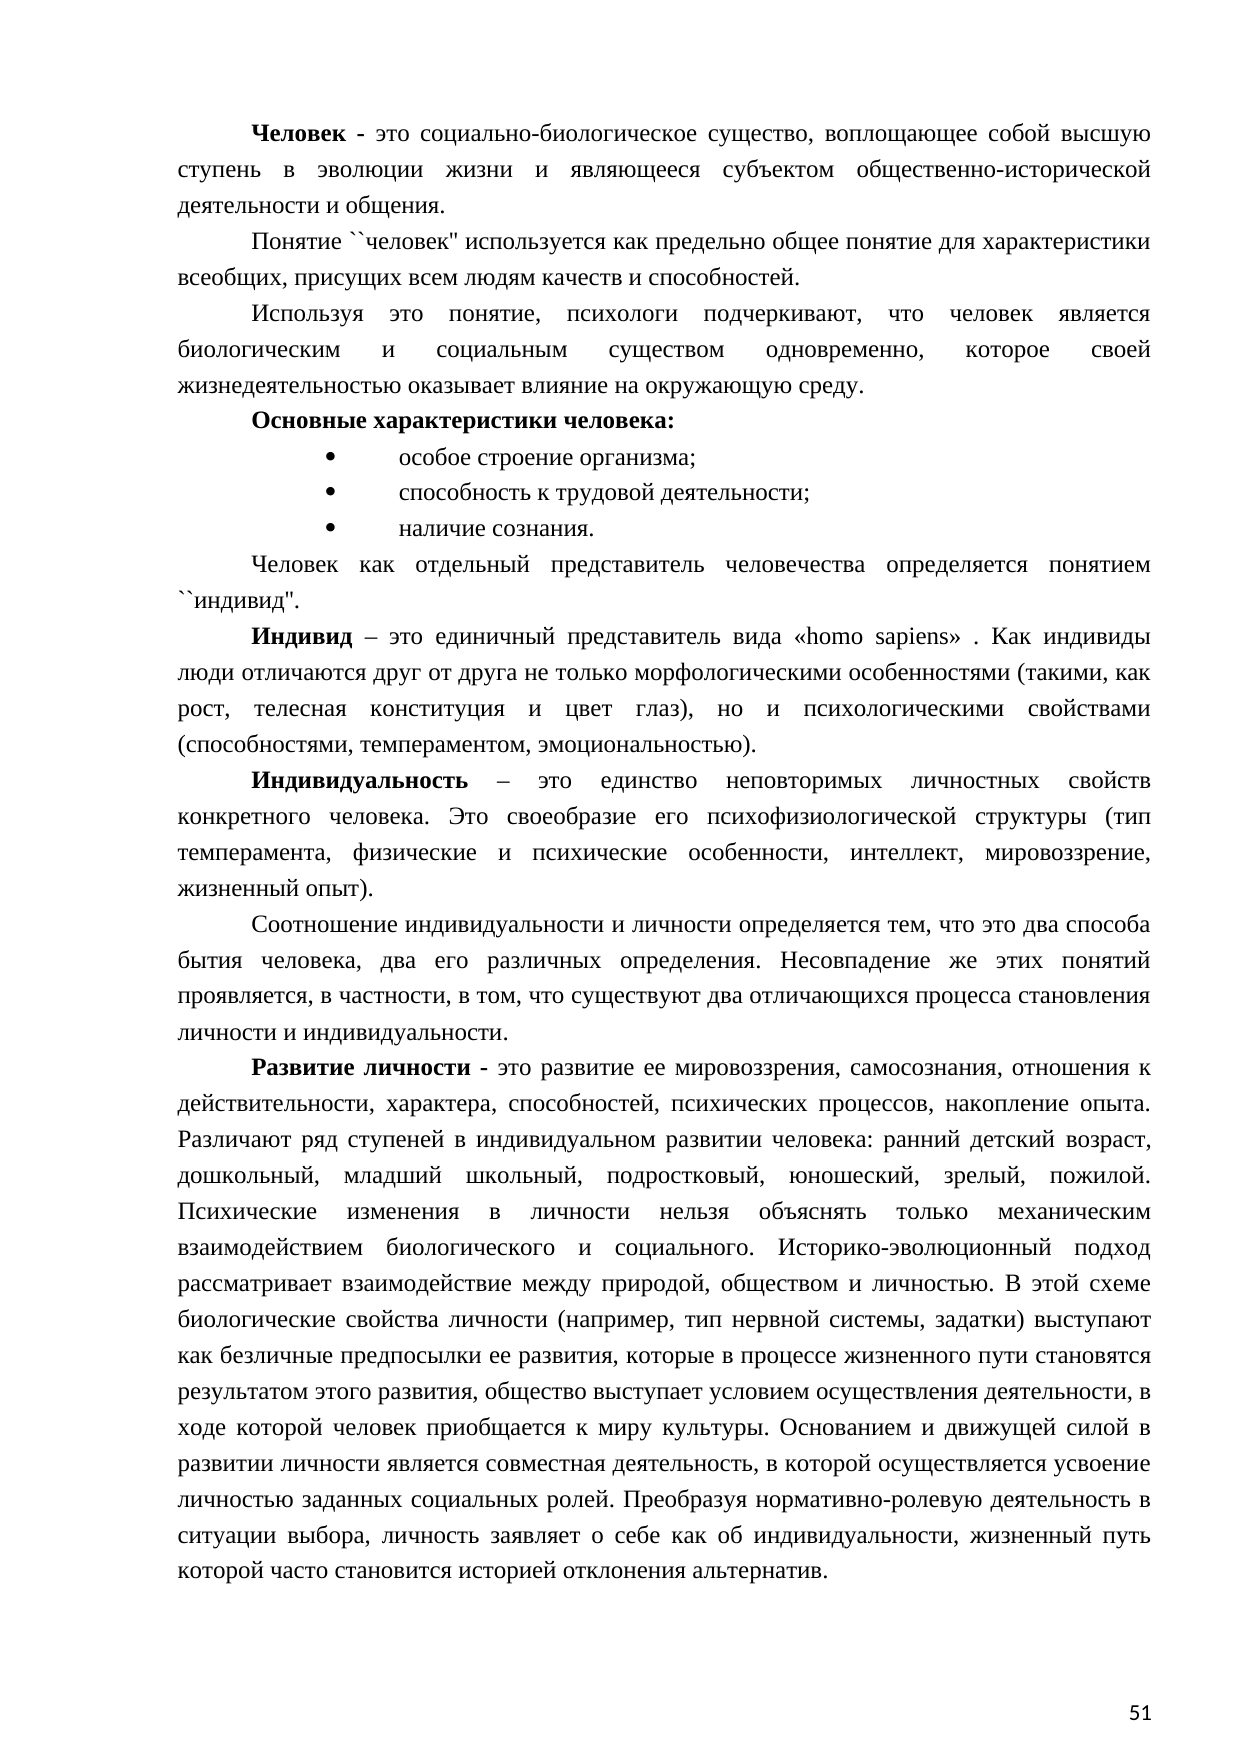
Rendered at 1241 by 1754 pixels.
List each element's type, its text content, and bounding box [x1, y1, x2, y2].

text Соотношение индивидуальности и личности определяется тем, что это два способа бытия человека, два его различных определения. Несовпадение же этих понятий проявляется, в частности, в том, что существуют два отличающихся процесса становления личности и индивидуальности. [177, 909, 1152, 1045]
text Основные характеристики человека: [177, 406, 1152, 434]
text Индивидуальность – это единство неповторимых личностных свойств конкретного человека. Это своеобразие его психофизиологической структуры (тип темперамента, физические и психические особенности, интеллект, мировоззрение, жизненный опыт). [177, 765, 1152, 902]
list способность к трудовой деятельности; [252, 477, 1152, 506]
text Человек - это социально-биологическое существо, воплощающее собой высшую ступень в эволюции жизни и являющееся субъектом общественно-исторической деятельности и общения. [177, 118, 1152, 219]
list наличие сознания. [252, 513, 1152, 542]
text Развитие личности - это развитие ее мировоззрения, самосознания, отношения к действительности, характера, способностей, психических процессов, накопление опыта. Различают ряд ступеней в индивидуальном развитии человека: ранний детский возраст, дошкольный, младший школьный, подростковый, юношеский, зрелый, пожилой. Психические изменения в личности нельзя объяснять только механическим взаимодействием биологического и социального. Историко-эволюционный подход рассматривает взаимодействие между природой, обществом и личностью. В этой схеме биологические свойства личности (например, тип нервной системы, задатки) выступают как безличные предпосылки ее развития, которые в процессе жизненного пути становятся результатом этого развития, общество выступает условием осуществления деятельности, в ходе которой человек приобщается к миру культуры. Основанием и движущей силой в развитии личности является совместная деятельность, в которой осуществляется усвоение личностью заданных социальных ролей. Преобразуя нормативно-ролевую деятельность в ситуации выбора, личность заявляет о себе как об индивидуальности, жизненный путь которой часто становится историей отклонения альтернатив. [177, 1052, 1152, 1584]
text Понятие ``человек'' используется как предельно общее понятие для характеристики всеобщих, присущих всем людям качеств и способностей. [177, 226, 1152, 291]
text Индивид – это единичный представитель вида «homo sapiens» . Как индивиды люди отличаются друг от друга не только морфологическими особенностями (такими, как рост, телесная конституция и цвет глаз), но и психологическими свойствами (способностями, темпераментом, эмоциональностью). [177, 621, 1152, 758]
list особое строение организма; [252, 442, 1152, 470]
text Используя это понятие, психологи подчеркивают, что человек является биологическим и социальным существом одновременно, которое своей жизнедеятельностью оказывает влияние на окружающую среду. [177, 298, 1152, 398]
text Человек как отдельный представитель человечества определяется понятием ``индивид''. [177, 549, 1152, 614]
